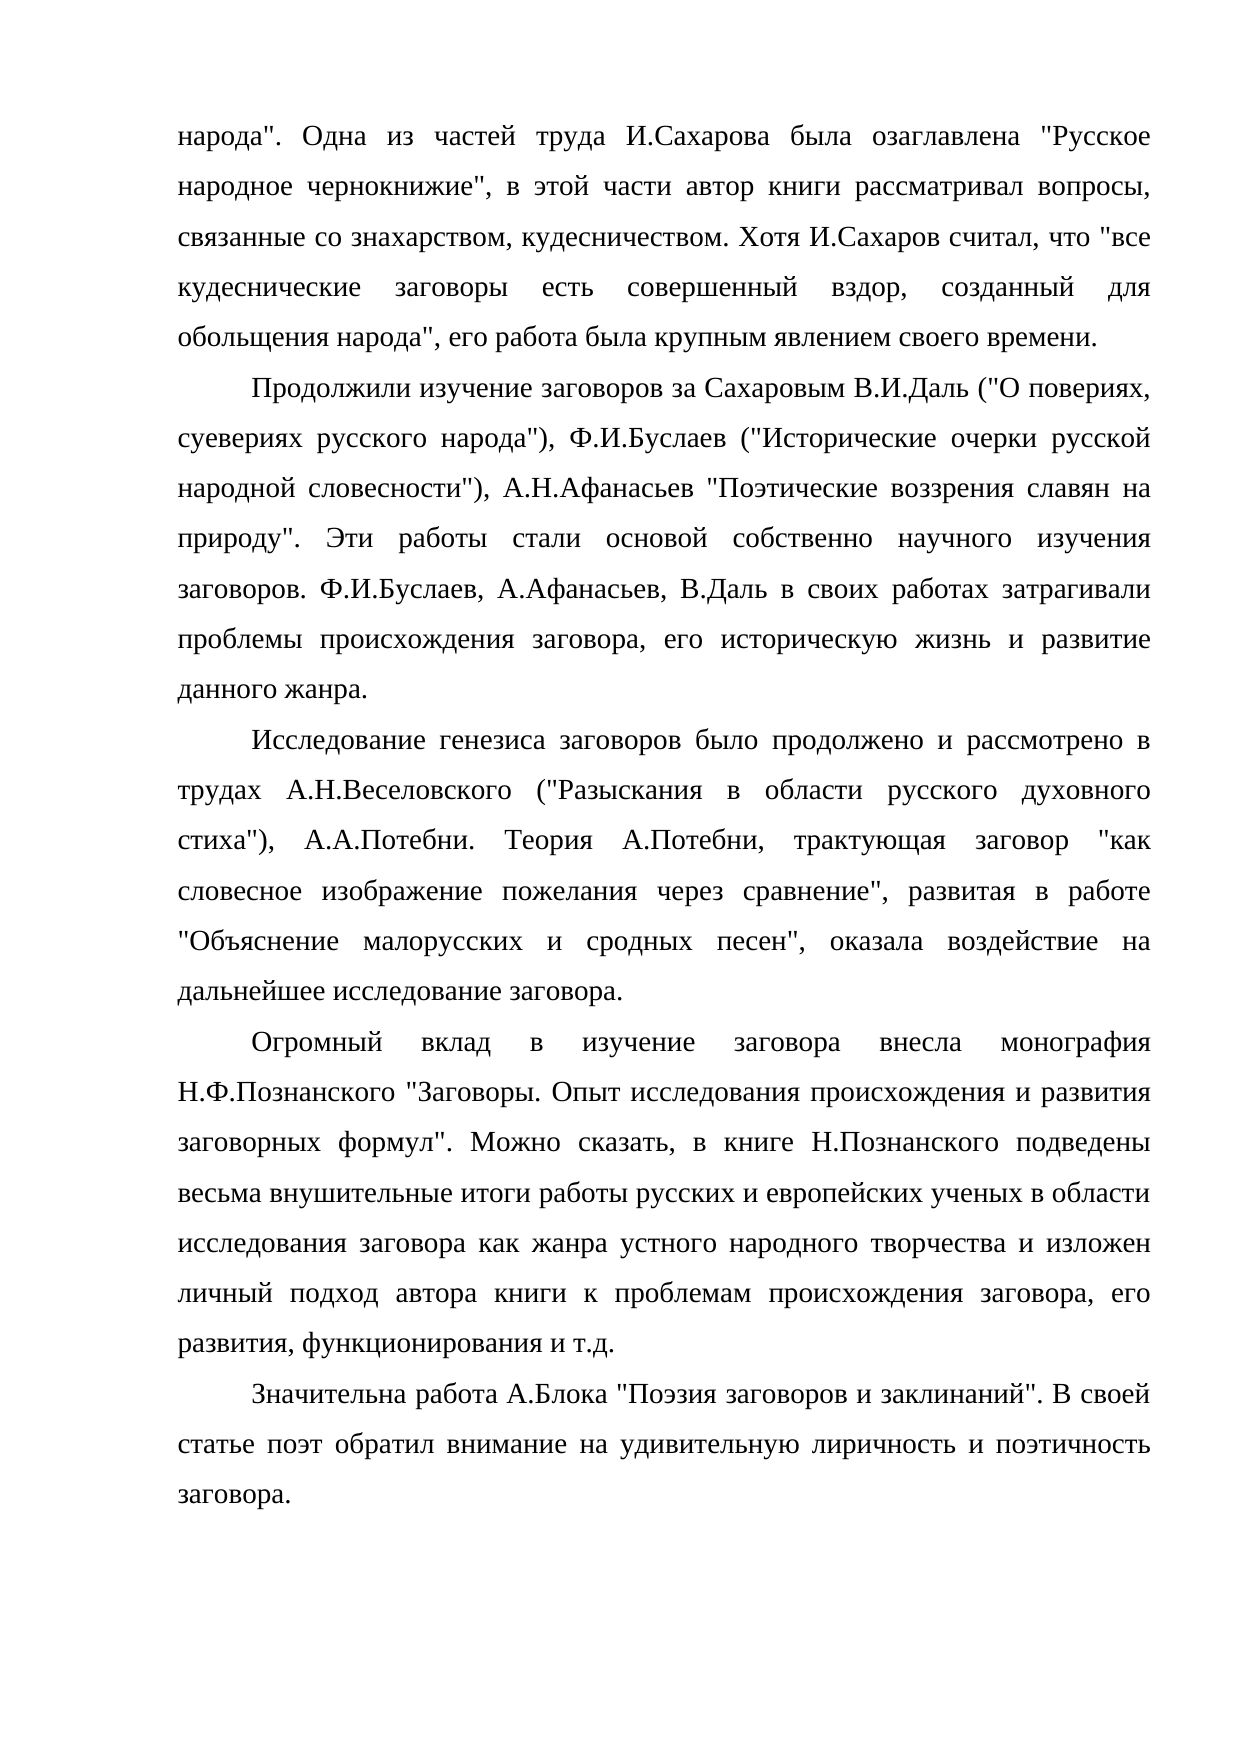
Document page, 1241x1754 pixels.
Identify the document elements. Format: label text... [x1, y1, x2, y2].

text Исследование генезиса заговоров было продолжено и рассмотрено в трудах А.Н.Веселовского ("Разыскания в области русского духовного стиха"), А.А.Потебни. Теория А.Потебни, трактующая заговор "как словесное изображение пожелания через сравнение", развитая в работе "Объяснение малорусских и сродных песен", оказала воздействие на дальнейшее исследование заговора. [177, 722, 1152, 1007]
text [177, 118, 1152, 353]
text Продолжили изучение заговоров за Сахаровым В.И.Даль ("О повериях, суевериях русского народа"), Ф.И.Буслаев ("Исторические очерки русской народной словесности"), А.Н.Афанасьев "Поэтические воззрения славян на природу". Эти работы стали основой собственно научного изучения заговоров. Ф.И.Буслаев, А.Афанасьев, В.Даль в своих работах затрагивали проблемы происхождения заговора, его историческую жизнь и развитие данного жанра. [177, 370, 1152, 705]
text Значительна работа А.Блока "Поэзия заговоров и заклинаний". В своей статье поэт обратил внимание на удивительную лиричность и поэтичность заговора. [177, 1376, 1152, 1510]
text Огромный вклад в изучение заговора внесла монография Н.Ф.Познанского "Заговоры. Опыт исследования происхождения и развития заговорных формул". Можно сказать, в книге Н.Познанского подведены весьма внушительные итоги работы русских и европейских ученых в области исследования заговора как жанра устного народного творчества и изложен личный подход автора книги к проблемам происхождения заговора, его развития, функционирования и т.д. [177, 1024, 1152, 1359]
